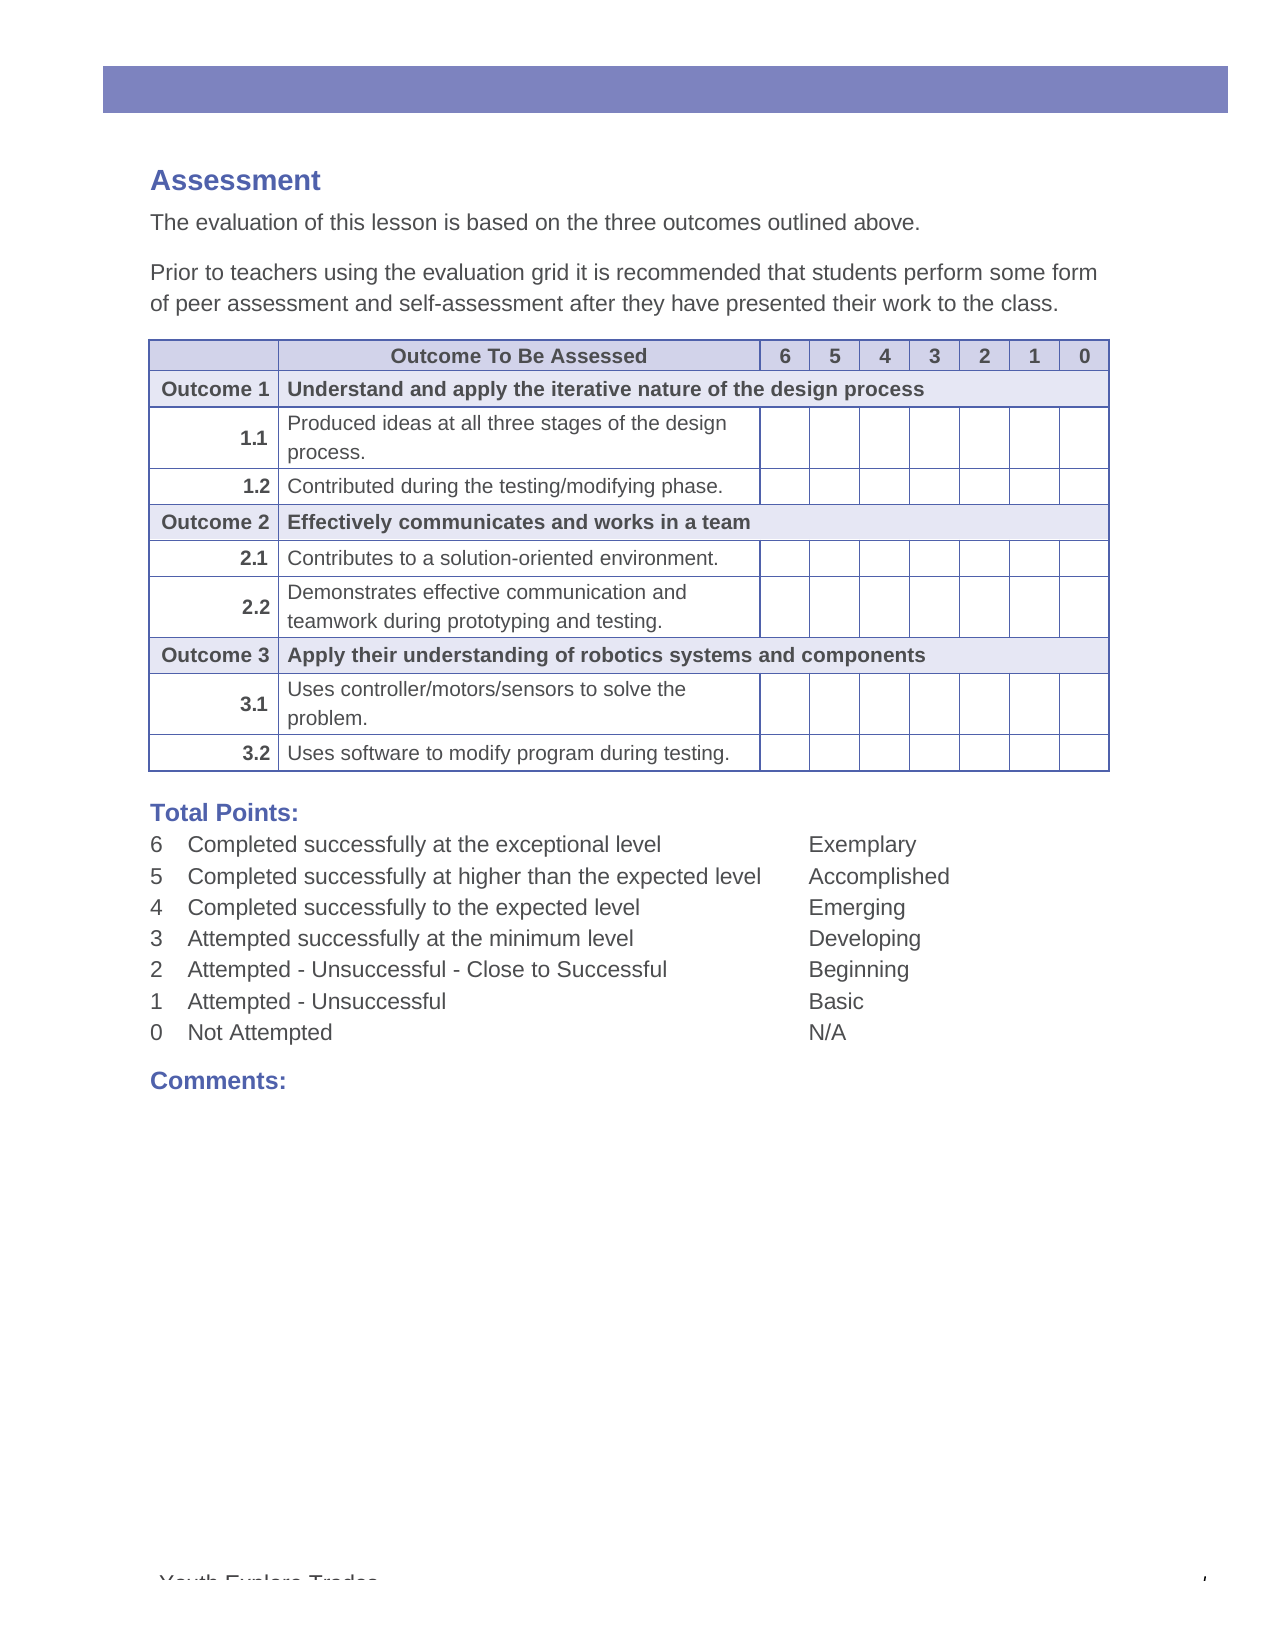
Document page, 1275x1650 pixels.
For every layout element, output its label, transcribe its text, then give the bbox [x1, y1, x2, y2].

table_cell Uses software to modify program during testing. [279, 735, 759, 770]
table_cell [1010, 541, 1059, 576]
table_cell [860, 577, 909, 637]
table_cell Demonstrates effective communication and teamwork during prototyping and testing. [279, 577, 759, 637]
table_cell [1010, 674, 1059, 734]
table_cell [761, 577, 809, 637]
table_cell [910, 469, 959, 503]
table_cell [860, 735, 909, 770]
text Prior to teachers using the evaluation grid it is recommended that students perform some form of peer assessment and self-assessment after they have presented their work to the class. [150, 259, 1108, 316]
table_cell [910, 674, 959, 734]
table_cell Outcome 1 [150, 371, 278, 406]
table_cell [761, 541, 809, 576]
table_header 3 [910, 341, 959, 370]
table_header 6 [761, 341, 809, 370]
table_cell [960, 408, 1009, 467]
subtitle Assessment [150, 162, 1239, 196]
table_cell Accomplished [786, 861, 957, 893]
table_header 2 [960, 341, 1009, 370]
table_cell Outcome 3 [150, 638, 278, 673]
table_cell [860, 541, 909, 576]
table_cell [810, 408, 859, 467]
table_cell Basic [786, 986, 957, 1018]
table_cell [810, 674, 859, 734]
table_cell [1060, 541, 1108, 576]
table_header Completed successfully at the exceptional level [175, 831, 786, 861]
table_cell 5 [144, 861, 175, 893]
table_cell [860, 674, 909, 734]
table_cell [810, 577, 859, 637]
table_cell [1060, 469, 1108, 503]
table_cell [1010, 469, 1059, 503]
table_cell Beginning [786, 955, 957, 986]
table_cell Completed successfully to the expected level [175, 893, 786, 924]
table_cell 1.1 [150, 408, 278, 467]
text The evaluation of this lesson is based on the three outcomes outlined above. [150, 209, 1239, 235]
table_cell 0 [144, 1018, 175, 1055]
table_cell 2 [144, 955, 175, 986]
table_cell 3 [144, 924, 175, 955]
table_header 0 [1060, 341, 1108, 370]
table_cell [761, 469, 809, 503]
table_cell Effectively communicates and works in a team [279, 505, 1108, 539]
table_cell [960, 674, 1009, 734]
table_cell [1010, 735, 1059, 770]
table_cell Attempted - Unsuccessful - Close to Successful [175, 955, 786, 986]
table_header Exemplary [786, 831, 957, 861]
table_cell 3.1 [150, 674, 278, 734]
table_cell [910, 735, 959, 770]
table_header 5 [810, 341, 859, 370]
table_cell Developing [786, 924, 957, 955]
table_header Outcome To Be Assessed [279, 341, 759, 370]
table_cell N/A [786, 1018, 957, 1055]
table_header 4 [860, 341, 909, 370]
table_cell 3.2 [150, 735, 278, 770]
table_cell [810, 735, 859, 770]
table_cell [960, 469, 1009, 503]
table_cell [810, 541, 859, 576]
table_cell [1010, 408, 1059, 467]
table_header [150, 341, 278, 370]
table_cell [1060, 408, 1108, 467]
table_cell Attempted - Unsuccessful [175, 986, 786, 1018]
table_cell [960, 541, 1009, 576]
table_cell Attempted successfully at the minimum level [175, 924, 786, 955]
table_cell [910, 408, 959, 467]
table_cell 2.1 [150, 541, 278, 576]
table_header 6 [144, 831, 175, 861]
table_cell [761, 674, 809, 734]
table_cell 4 [144, 893, 175, 924]
table_cell 1.2 [150, 469, 278, 503]
table_cell [860, 408, 909, 467]
table_cell [810, 469, 859, 503]
table_cell Contributes to a solution-oriented environment. [279, 541, 759, 576]
table_cell Completed successfully at higher than the expected level [175, 861, 786, 893]
table_cell Apply their understanding of robotics systems and components [279, 638, 1108, 673]
table_cell [960, 577, 1009, 637]
table_cell [860, 469, 909, 503]
table_cell [761, 408, 809, 467]
table_cell [761, 735, 809, 770]
table_cell [960, 735, 1009, 770]
subtitle Total Points: [150, 798, 1239, 827]
table_cell Uses controller/motors/sensors to solve the problem. [279, 674, 759, 734]
table_cell Produced ideas at all three stages of the design process. [279, 408, 759, 467]
table_cell Not Attempted [175, 1018, 786, 1055]
table_cell [1010, 577, 1059, 637]
table_cell Emerging [786, 893, 957, 924]
table_cell [1060, 735, 1108, 770]
table_cell [910, 577, 959, 637]
table_cell Understand and apply the iterative nature of the design process [279, 371, 1108, 406]
table_cell 1 [144, 986, 175, 1018]
table_cell [1060, 577, 1108, 637]
table_cell [910, 541, 959, 576]
table_cell [1060, 674, 1108, 734]
table_cell 2.2 [150, 577, 278, 637]
text Comments: [150, 1066, 1239, 1094]
table_cell Contributed during the testing/modifying phase. [279, 469, 759, 503]
table_cell Outcome 2 [150, 505, 278, 539]
table_header 1 [1010, 341, 1059, 370]
